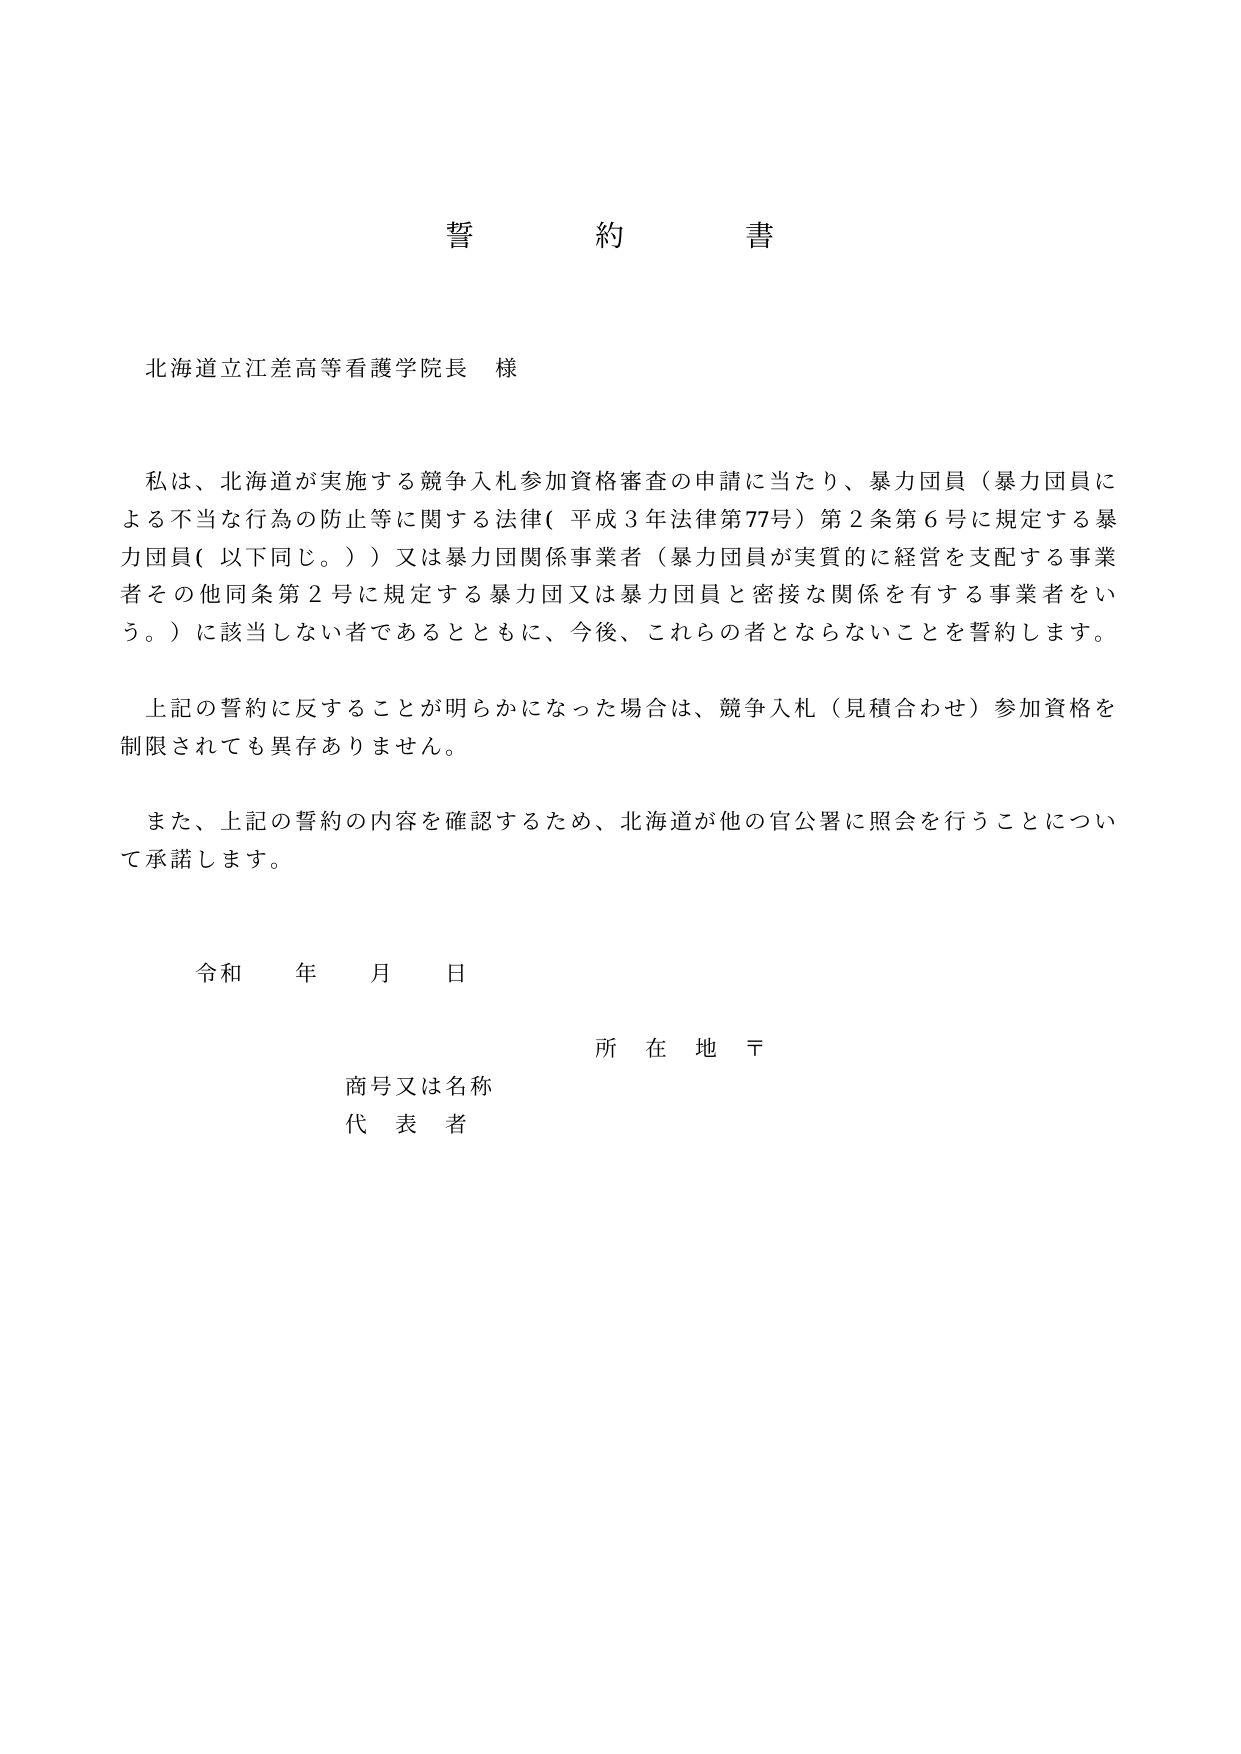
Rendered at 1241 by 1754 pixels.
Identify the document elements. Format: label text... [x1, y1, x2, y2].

text また、上記の誓約の内容を確認するため、北海道が他の官公署に照会を行うことについて承諾します。 [120, 801, 1120, 877]
text 北海道立江差高等看護学院長 様 [120, 348, 1120, 385]
text 代 表 者 [120, 1104, 1120, 1142]
text 誓 約 書 [120, 196, 1120, 272]
text 所 在 地 〒 [120, 1028, 1120, 1066]
text 私は、北海道が実施する競争入札参加資格審査の申請に当たり、暴力団員（暴力団員による不当な行為の防止等に関する法律(平成３年法律第77号）第２条第６号に規定する暴力団員(以下同じ。））又は暴力団関係事業者（暴力団員が実質的に経営を支配する事業者その他同条第２号に規定する暴力団又は暴力団員と密接な関係を有する事業者をいう。）に該当しない者であるとともに、今後、これらの者とならないことを誓約します。 [120, 461, 1120, 650]
text 令和 年 月 日 [120, 953, 1120, 990]
text 上記の誓約に反することが明らかになった場合は、競争入札（見積合わせ）参加資格を制限されても異存ありません。 [120, 688, 1120, 763]
text 商号又は名称 [120, 1066, 1120, 1104]
